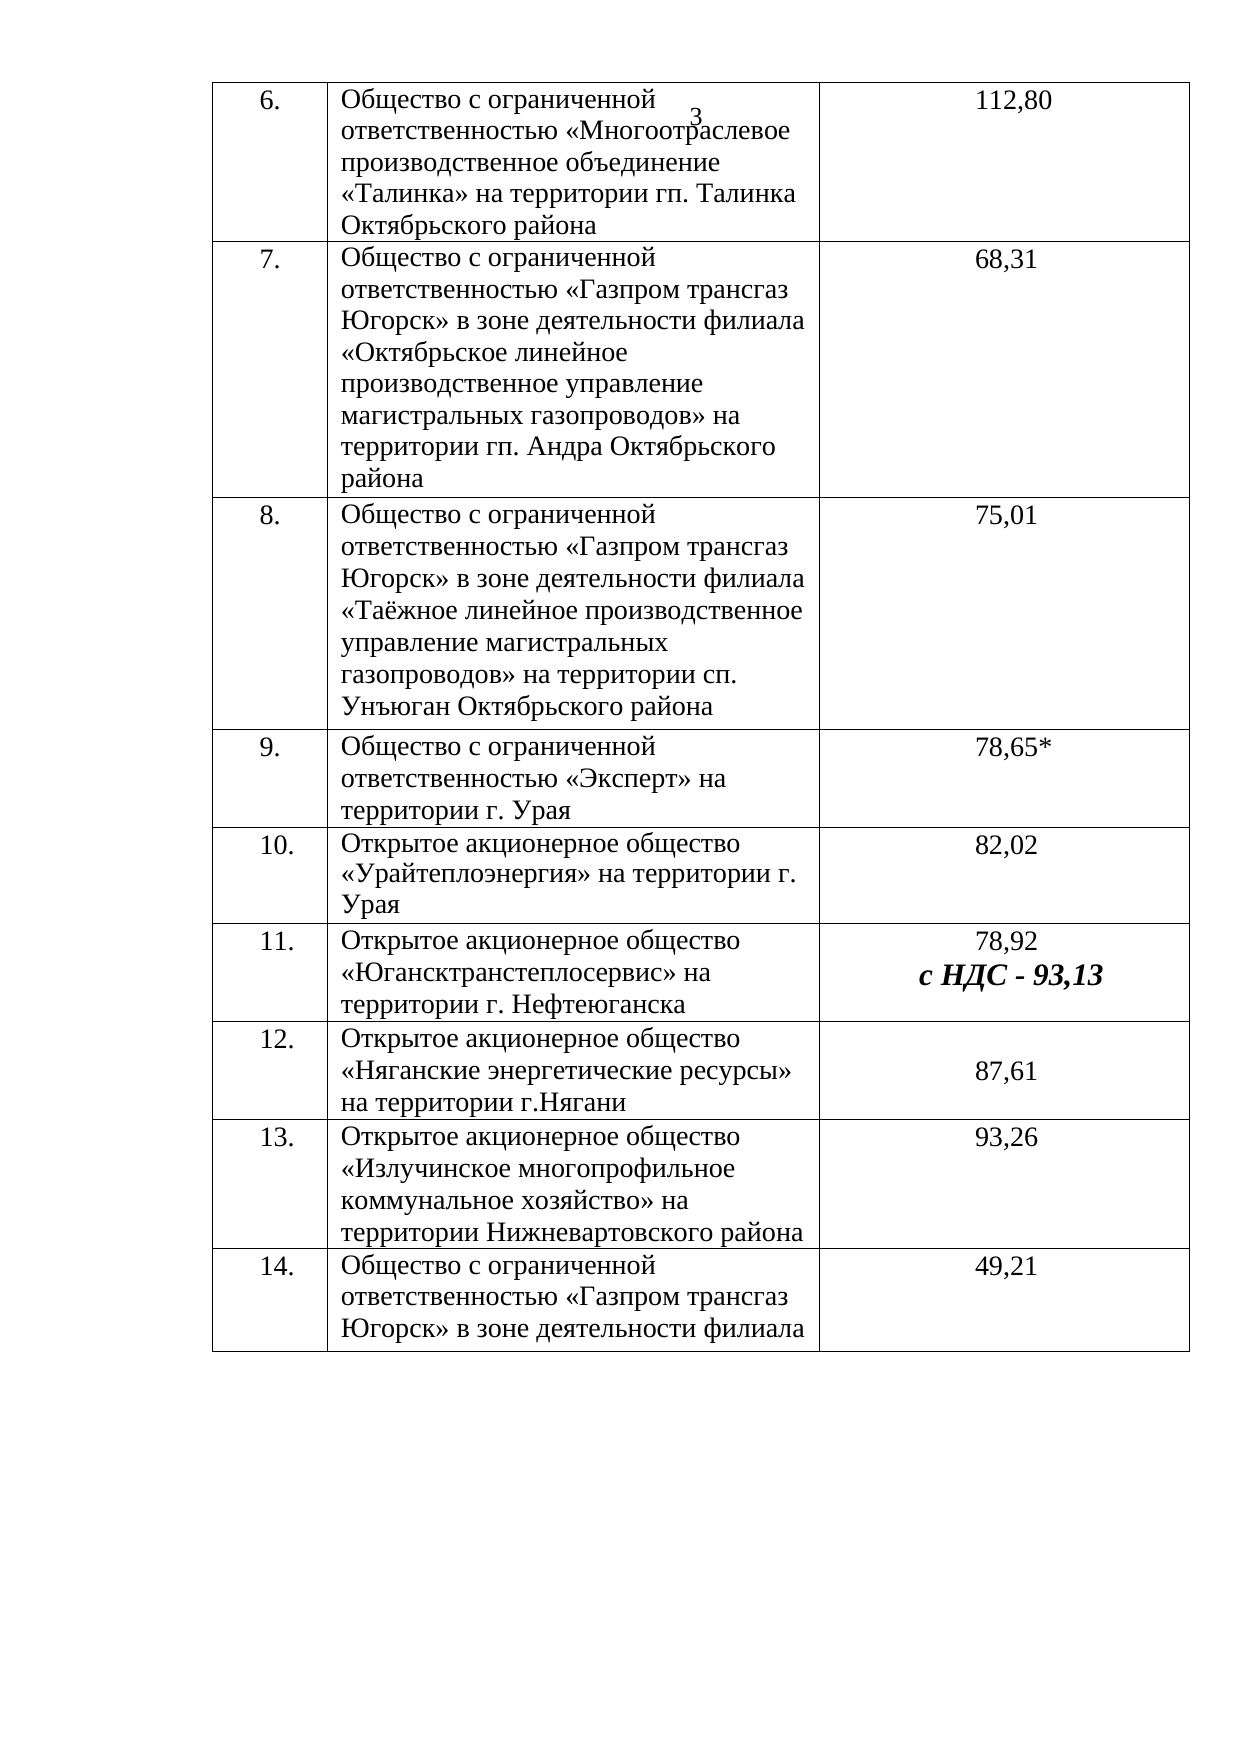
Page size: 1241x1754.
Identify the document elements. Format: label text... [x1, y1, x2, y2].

table_header 6. [213, 83, 327, 241]
table_cell Общество с ограниченной ответственностью «Газпром трансгаз Югорск» в зоне деятельности филиала «Таёжное линейное производственное управление магистральных газопроводов» на территории сп. Унъюган Октябрьского района [328, 498, 819, 729]
table_cell 78,65* [820, 730, 1189, 827]
table_cell 87,61 [820, 1022, 1189, 1119]
table_cell 75,01 [820, 498, 1189, 729]
table_header 112,80 [820, 83, 1189, 241]
table_cell 14. [213, 1249, 327, 1351]
table_cell 82,02 [820, 828, 1189, 923]
table_cell Общество с ограниченной ответственностью «Газпром трансгаз Югорск» в зоне деятельности филиала [328, 1249, 819, 1351]
table_cell Общество с ограниченной ответственностью «Эксперт» на территории г. Урая [328, 730, 819, 827]
table_cell 93,26 [820, 1120, 1189, 1248]
table_cell 8. [213, 498, 327, 729]
table_cell 11. [213, 924, 327, 1021]
table_cell 13. [213, 1120, 327, 1248]
table_cell 9. [213, 730, 327, 827]
table_header Общество с ограниченной ответственностью «Многоотраслевое производственное объединение «Талинка» на территории гп. Талинка Октябрьского района [328, 83, 819, 241]
table_cell 49,21 [820, 1249, 1189, 1351]
table_cell 10. [213, 828, 327, 923]
table_cell Открытое акционерное общество «Югансктранстеплосервис» на территории г. Нефтеюганска [328, 924, 819, 1021]
table_cell 7. [213, 242, 327, 497]
table_cell 78,92 с НДС - 93,13 [820, 924, 1189, 1021]
table_cell Открытое акционерное общество «Излучинское многопрофильное коммунальное хозяйство» на территории Нижневартовского района [328, 1120, 819, 1248]
table_cell Открытое акционерное общество «Няганские энергетические ресурсы» на территории г.Нягани [328, 1022, 819, 1119]
table_cell Общество с ограниченной ответственностью «Газпром трансгаз Югорск» в зоне деятельности филиала «Октябрьское линейное производственное управление магистральных газопроводов» на территории гп. Андра Октябрьского района [328, 242, 819, 497]
table_cell 68,31 [820, 242, 1189, 497]
table_cell Открытое акционерное общество «Урайтеплоэнергия» на территории г. Урая [328, 828, 819, 923]
table_cell 12. [213, 1022, 327, 1119]
